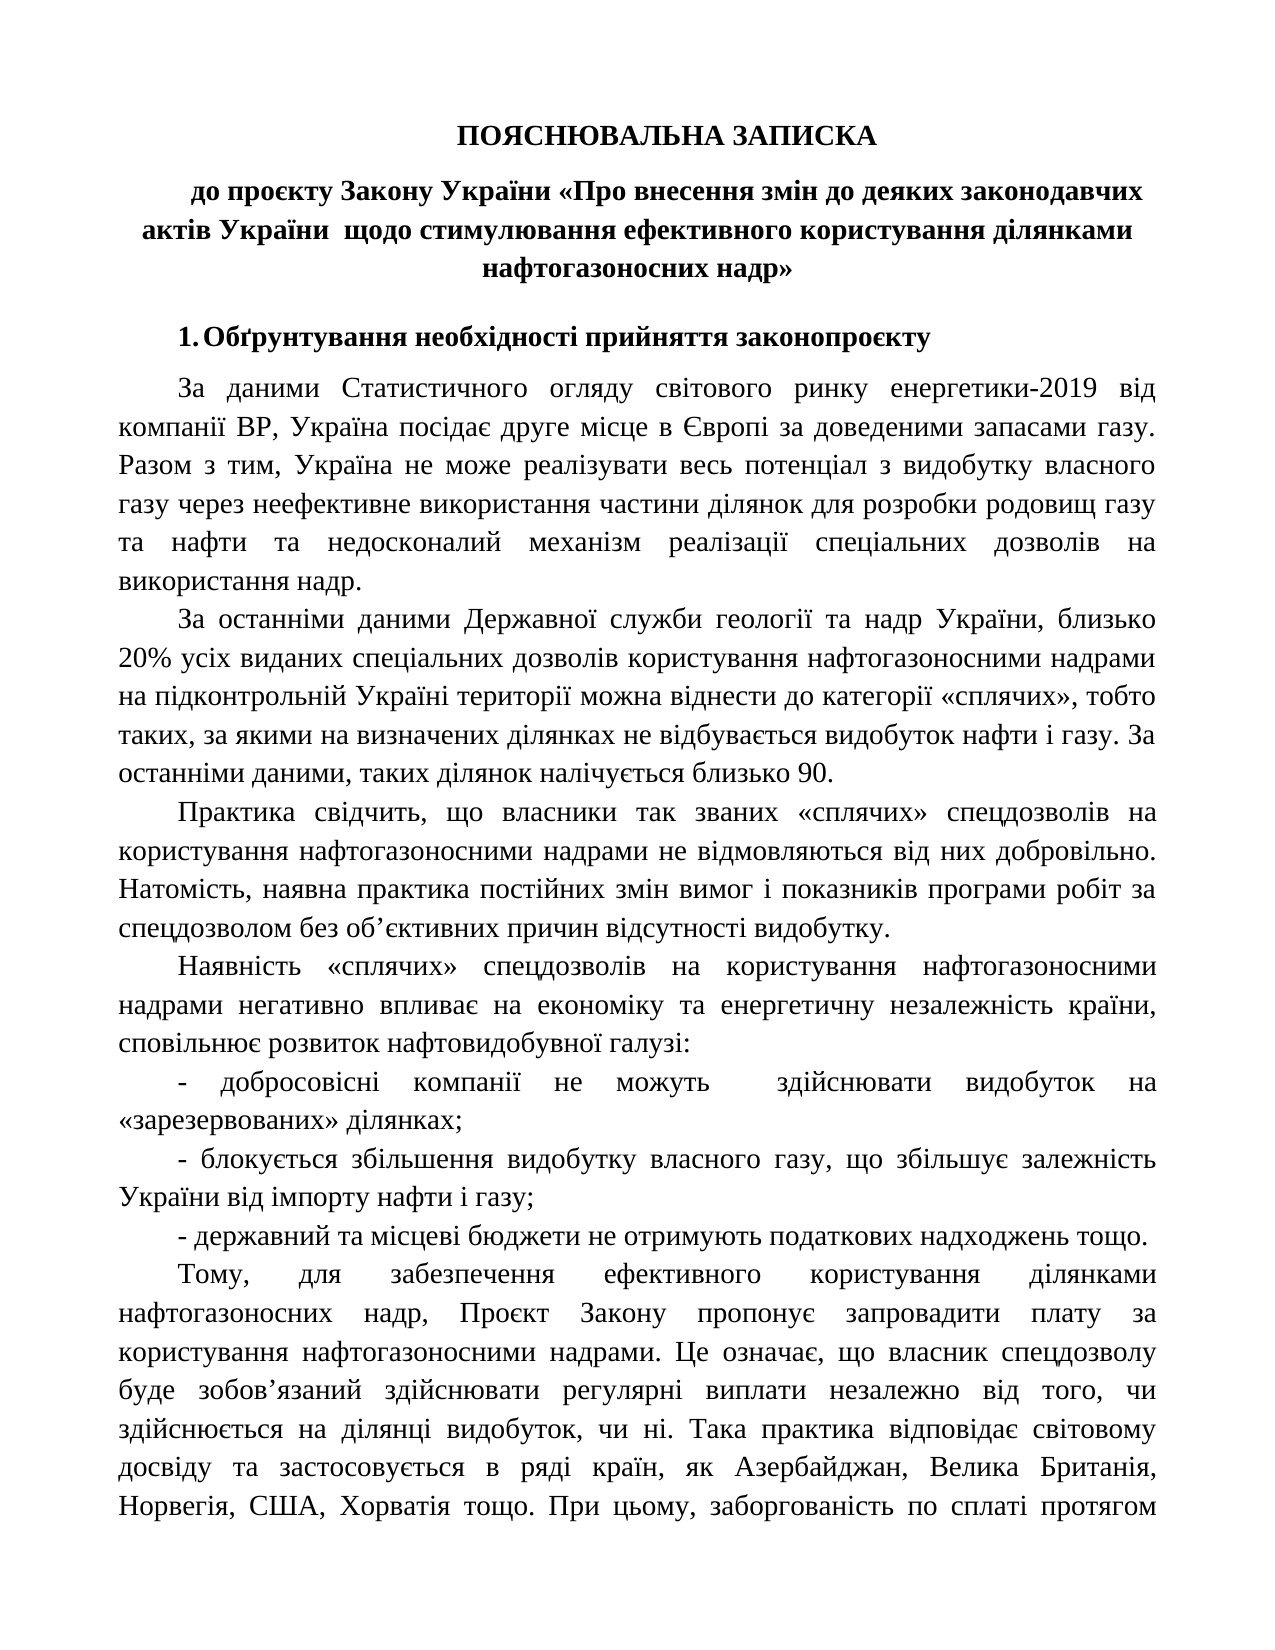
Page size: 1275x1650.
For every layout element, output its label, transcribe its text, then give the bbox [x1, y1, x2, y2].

text - блокується збільшення видобутку власного газу, що збільшує залежність України від імпорту нафти і газу; [118, 1141, 1158, 1213]
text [118, 1257, 1158, 1521]
text ПОЯСНЮВАЛЬНА ЗАПИСКА [118, 118, 1157, 152]
text За останніми даними Державної служби геології та надр України, близько 20% усіх виданих спеціальних дозволів користування нафтогазоносними надрами на підконтрольній Україні території можна віднести до категорії «сплячих», тобто таких, за якими на визначених ділянках не відбувається видобуток нафти і газу. За останніми даними, таких ділянок налічується близько 90. [118, 601, 1157, 789]
text - добросовісні компанії не можуть здійснювати видобуток на «зарезервованих» ділянках; [118, 1064, 1158, 1136]
text За даними Статистичного огляду світового ринку енергетики-2019 від компанії BP, Україна посідає друге місце в Європі за доведеними запасами газу. Разом з тим, Україна не може реалізувати весь потенціал з видобутку власного газу через неефективне використання частини ділянок для розробки родовищ газу та нафти та недосконалий механізм реалізації спеціальних дозволів на використання надр. [118, 370, 1157, 596]
text Наявність «сплячих» спецдозволів на користування нафтогазоносними надрами негативно впливає на економіку та енергетичну незалежність країни, сповільнює розвиток нафтовидобувної галузі: [118, 948, 1158, 1059]
text до проєкту Закону України «Про внесення змін до деяких законодавчих актів України щодо стимулювання ефективного користування ділянками нафтогазоносних надр» [118, 173, 1157, 284]
text - державний та місцеві бюджети не отримують податкових надходжень тощо. [118, 1218, 1158, 1252]
text 1. Обґрунтування необхідності прийняття законопроєкту [118, 319, 1157, 353]
text Практика свідчить, що власники так званих «сплячих» спецдозволів на користування нафтогазоносними надрами не відмовляються від них добровільно. Натомість, наявна практика постійних змін вимог і показників програми робіт за спецдозволом без об’єктивних причин відсутності видобутку. [118, 794, 1158, 943]
